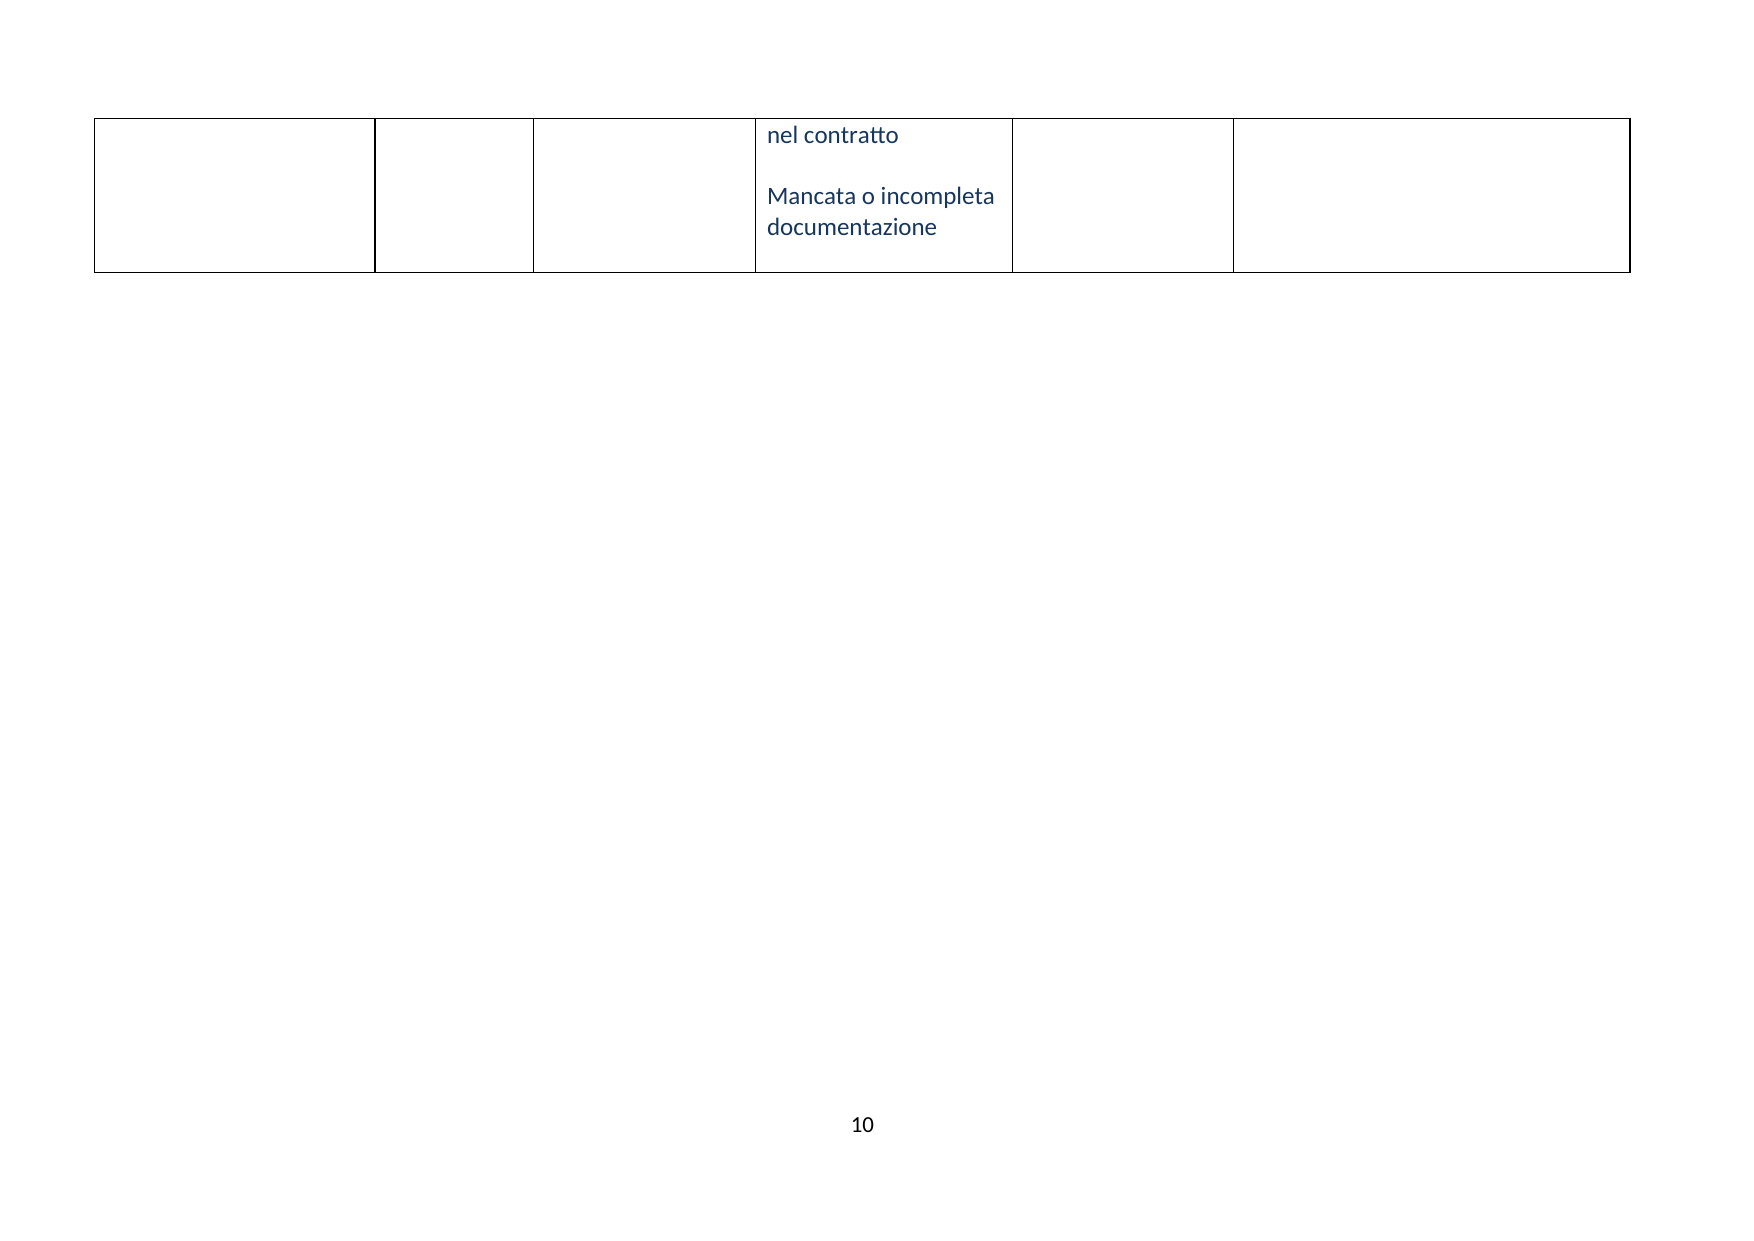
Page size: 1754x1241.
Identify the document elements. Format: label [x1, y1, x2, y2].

table_cell [756, 119, 1012, 272]
table_cell [1234, 119, 1629, 272]
table_cell [534, 119, 755, 272]
table_cell [1013, 119, 1233, 272]
